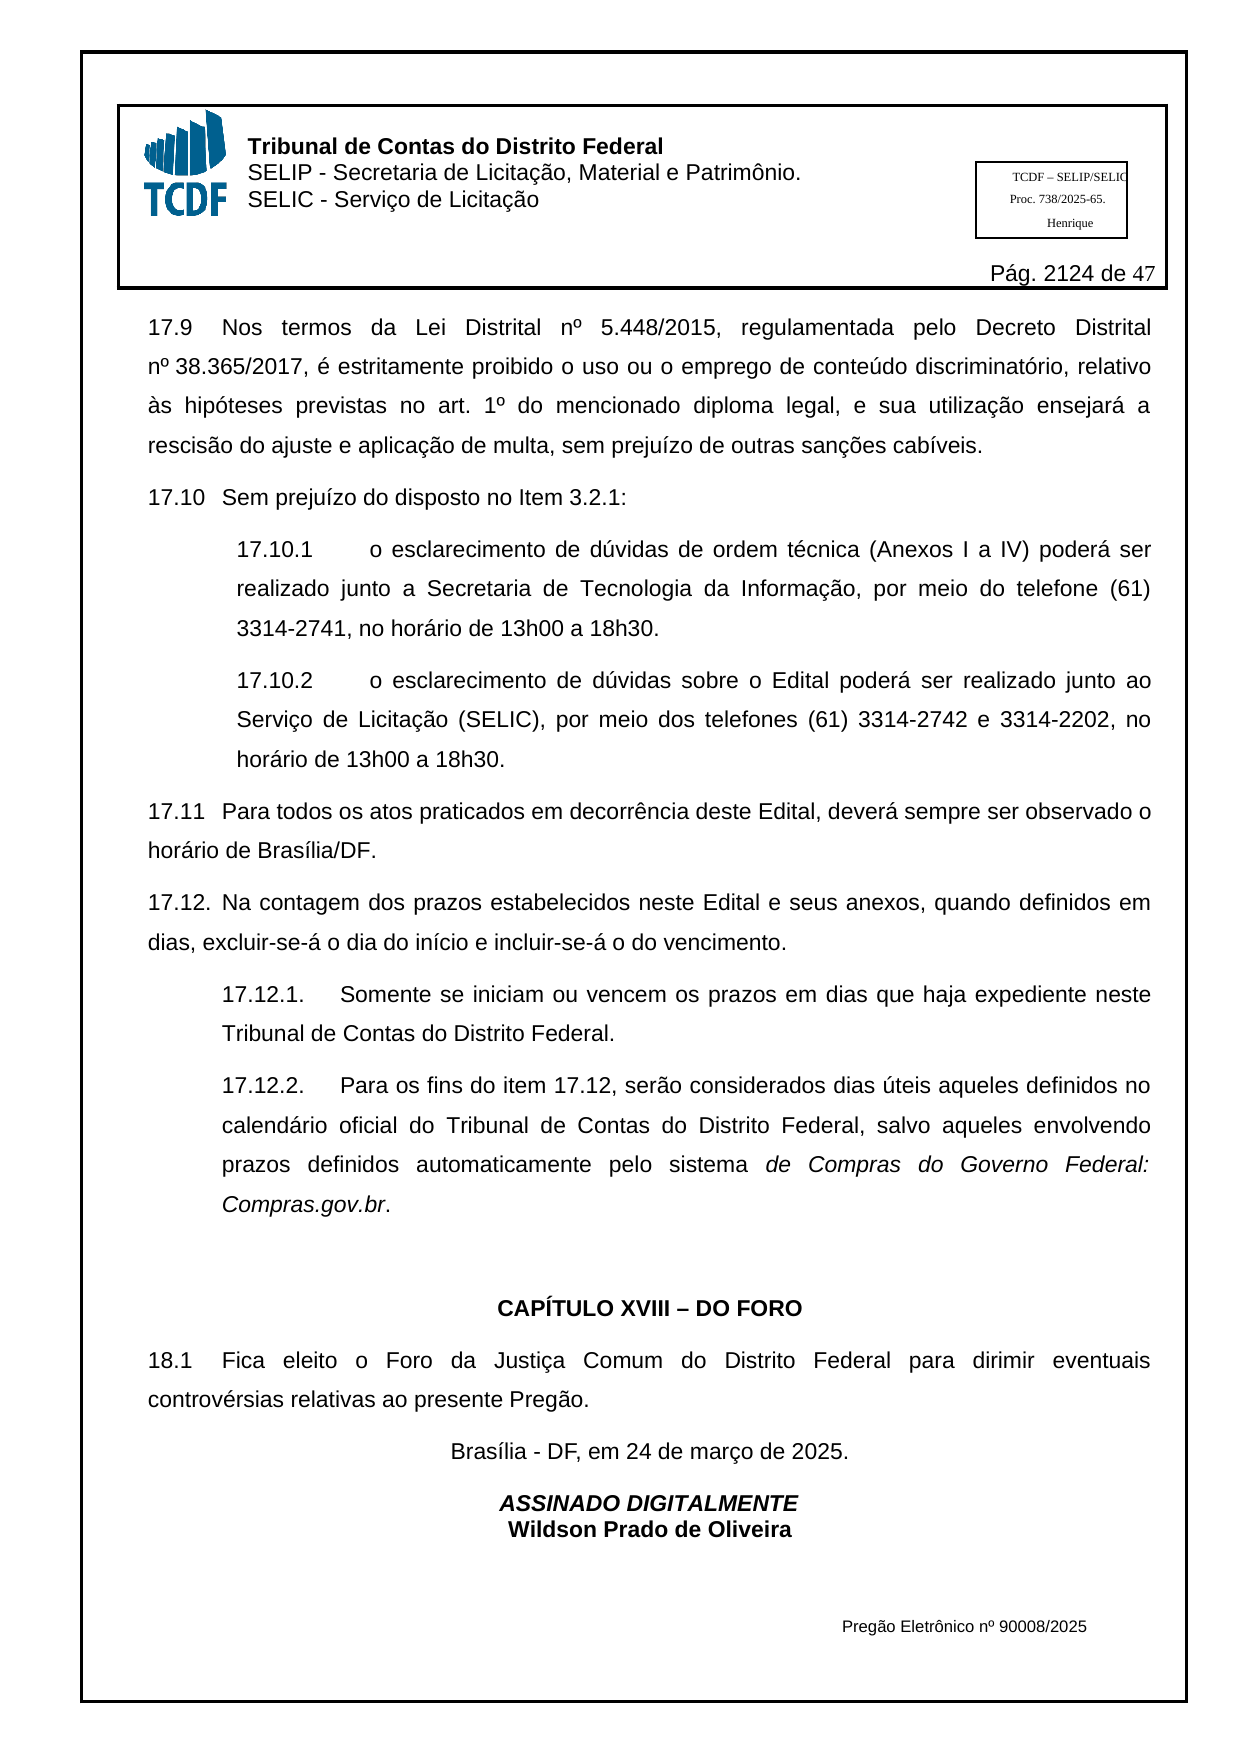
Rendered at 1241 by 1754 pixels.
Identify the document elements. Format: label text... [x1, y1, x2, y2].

text 18.1 Fica eleito o Foro da Justiça Comum do Distrito Federal para dirimir eventuais controvérsias relativas ao presente Pregão. [148, 1347, 1152, 1412]
text 17.11 Para todos os atos praticados em decorrência deste Edital, deverá sempre ser observado o horário de Brasília/DF. [148, 798, 1152, 864]
text 17.10 Sem prejuízo do disposto no Item 3.2.1: [148, 484, 1152, 510]
text ASSINADO DIGITALMENTE [148, 1490, 1152, 1516]
text 17.12.1. Somente se iniciam ou vencem os prazos em dias que haja expediente neste Tribunal de Contas do Distrito Federal. [222, 981, 1152, 1047]
text 17.12.2. Para os fins do item 17.12, serão considerados dias úteis aqueles definidos no calendário oficial do Tribunal de Contas do Distrito Federal, salvo aqueles envolvendo prazos definidos automaticamente pelo sistema de Compras do Governo Federal: Compras.gov.br. [222, 1072, 1152, 1217]
text 17.9 Nos termos da Lei Distrital nº 5.448/2015, regulamentada pelo Decreto Distrital nº 38.365/2017, é estritamente proibido o uso ou o emprego de conteúdo discriminatório, relativo às hipóteses previstas no art. 1º do mencionado diploma legal, e sua utilização ensejará a rescisão do ajuste e aplicação de multa, sem prejuízo de outras sanções cabíveis. [148, 313, 1152, 458]
text Wildson Prado de Oliveira [148, 1516, 1152, 1543]
text capítulo xVIII – Do foro [148, 1294, 1152, 1321]
text 17.10.1 o esclarecimento de dúvidas de ordem técnica (Anexos I a IV) poderá ser realizado junto a Secretaria de Tecnologia da Informação, por meio do telefone (61) 3314-2741, no horário de 13h00 a 18h30. [236, 536, 1152, 641]
text 17.12. Na contagem dos prazos estabelecidos neste Edital e seus anexos, quando definidos em dias, excluir-se-á o dia do início e incluir-se-á o do vencimento. [148, 889, 1152, 955]
text 17.10.2 o esclarecimento de dúvidas sobre o Edital poderá ser realizado junto ao Serviço de Licitação (SELIC), por meio dos telefones (61) 3314-2742 e 3314-2202, no horário de 13h00 a 18h30. [236, 667, 1152, 772]
picture [129, 107, 241, 218]
text Brasília - DF, em 24 de março de 2025. [148, 1438, 1152, 1464]
